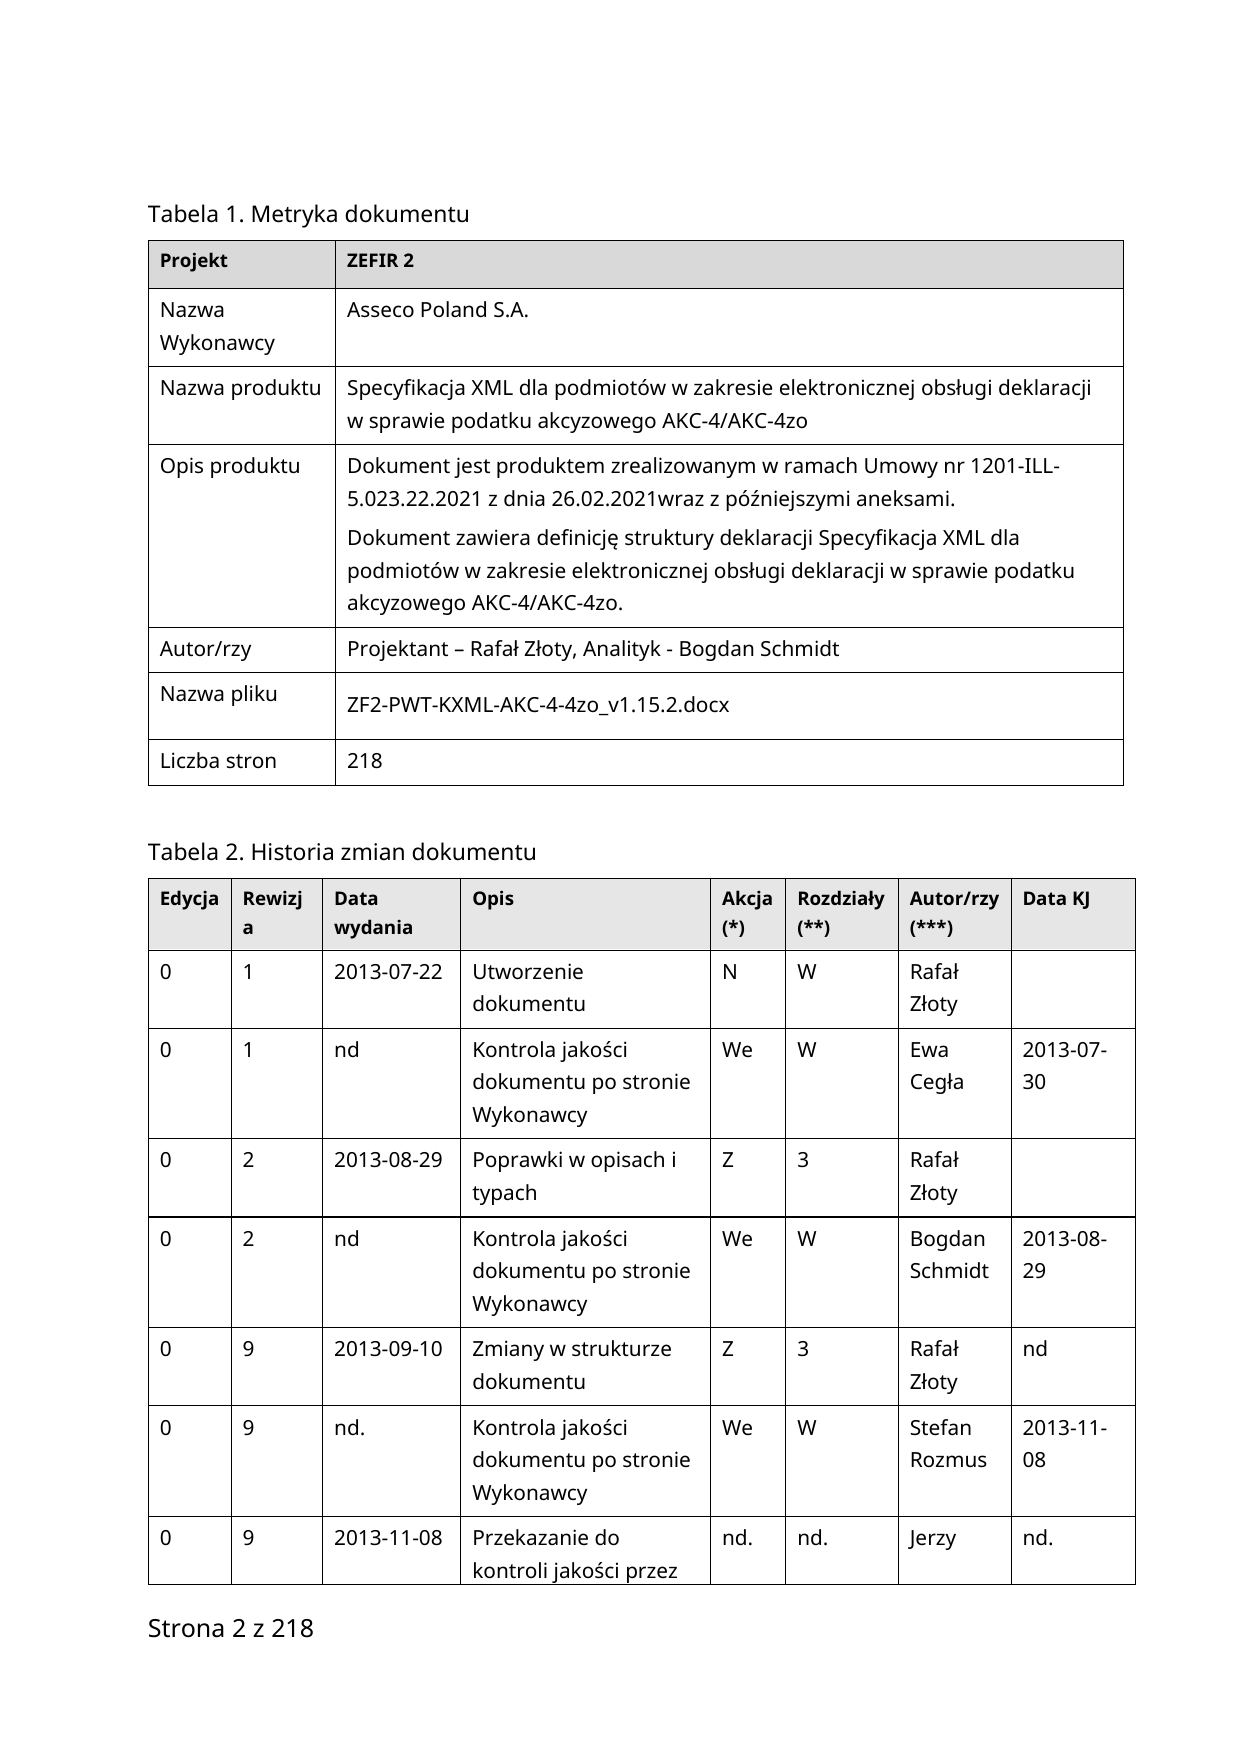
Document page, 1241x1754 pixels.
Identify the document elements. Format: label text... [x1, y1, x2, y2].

table_cell Kontrola jakości dokumentu po stronie Wykonawcy [461, 1218, 710, 1327]
table_cell We [711, 1029, 785, 1138]
table_cell 9 [232, 1406, 322, 1516]
table_cell 0 [149, 1029, 231, 1138]
table_cell 2 [232, 1218, 322, 1327]
table_cell Zmiany w strukturze dokumentu [461, 1328, 710, 1405]
table_header Autor/rzy (***) [899, 879, 1011, 949]
table_cell 0 [149, 951, 231, 1028]
table_header Opis [461, 879, 710, 949]
table_cell Specyfikacja XML dla podmiotów w zakresie elektronicznej obsługi deklaracji w sprawie podatku akcyzowego AKC-4/AKC-4zo [336, 367, 1123, 444]
table_cell Opis produktu [149, 445, 335, 627]
table_cell We [711, 1406, 785, 1516]
table_cell Stefan Rozmus [899, 1406, 1011, 1516]
table_cell Utworzenie dokumentu [461, 951, 710, 1028]
table_cell nd. [323, 1406, 460, 1516]
table_cell Poprawki w opisach i typach [461, 1139, 710, 1216]
table_cell Nazwa pliku [149, 673, 335, 739]
text Tabela 2. Historia zmian dokumentu [148, 836, 1092, 867]
table_cell 0 [149, 1139, 231, 1216]
table_cell W [786, 1029, 898, 1138]
table_cell 0 [149, 1517, 231, 1584]
table_cell nd [1012, 1328, 1135, 1405]
table_cell nd. [711, 1517, 785, 1584]
table_cell W [786, 1406, 898, 1516]
table_cell 2013-11-08 [1012, 1406, 1135, 1516]
table_cell Dokument jest produktem zrealizowanym w ramach Umowy nr 1201-ILL-5.023.22.2021 z dnia 26.02.2021wraz z późniejszymi aneksami. Dokument zawiera definicję struktury deklaracji Specyfikacja XML dla podmiotów w zakresie elektronicznej obsługi deklaracji w sprawie podatku akcyzowego AKC-4/AKC-4zo. [336, 445, 1123, 627]
table_cell [1012, 951, 1135, 1028]
table_cell Nazwa Wykonawcy [149, 289, 335, 366]
text Tabela 1. Metryka dokumentu [148, 198, 1092, 229]
table_cell 0 [149, 1328, 231, 1405]
table_cell Autor/rzy [149, 628, 335, 672]
table_cell 2 [232, 1139, 322, 1216]
table_cell Jerzy Jeruzol [899, 1517, 1011, 1584]
table_cell Z [711, 1139, 785, 1216]
table_cell nd [323, 1218, 460, 1327]
table_header Projekt [149, 241, 335, 288]
table_header Akcja (*) [711, 879, 785, 949]
table_cell Liczba stron [149, 740, 335, 785]
table_cell nd [323, 1029, 460, 1138]
table_cell 2013-11-08 [323, 1517, 460, 1584]
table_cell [461, 1517, 710, 1584]
table_cell Kontrola jakości dokumentu po stronie Wykonawcy [461, 1029, 710, 1138]
table_cell Rafał Złoty [899, 1328, 1011, 1405]
table_cell Nazwa produktu [149, 367, 335, 444]
table_cell W [786, 1218, 898, 1327]
table_cell Ewa Cegła [899, 1029, 1011, 1138]
table_cell 2013-08-29 [1012, 1218, 1135, 1327]
table_cell W [786, 951, 898, 1028]
table_header Rozdziały (**) [786, 879, 898, 949]
table_header Data KJ [1012, 879, 1135, 949]
table_header Edycja [149, 879, 231, 949]
table_cell Bogdan Schmidt [899, 1218, 1011, 1327]
table_cell nd. [786, 1517, 898, 1584]
table_cell 176 [336, 740, 1123, 785]
table_header Data wydania [323, 879, 460, 949]
table_cell 9 [232, 1517, 322, 1584]
table_cell N [711, 951, 785, 1028]
table_cell nd. [1012, 1517, 1135, 1584]
table_cell 3 [786, 1139, 898, 1216]
table_cell 9 [232, 1328, 322, 1405]
table_cell 3 [786, 1328, 898, 1405]
table_cell Projektant – Rafał Złoty, Analityk - Bogdan Schmidt [336, 628, 1123, 672]
table_cell 2013-08-29 [323, 1139, 460, 1216]
table_cell 2013-07-30 [1012, 1029, 1135, 1138]
table_cell 1 [232, 951, 322, 1028]
table_cell 2013-09-10 [323, 1328, 460, 1405]
table_cell Rafał Złoty [899, 951, 1011, 1028]
table_cell Z [711, 1328, 785, 1405]
table_cell [1012, 1139, 1135, 1216]
table_cell Asseco Poland S.A. [336, 289, 1123, 366]
table_cell 1 [232, 1029, 322, 1138]
table_cell 2013-07-22 [323, 951, 460, 1028]
table_cell ZF2-PWT-KXML-AKC-4-4zo_v1.15.2.docx [336, 673, 1123, 739]
table_cell 0 [149, 1406, 231, 1516]
table_cell 0 [149, 1218, 231, 1327]
table_header Rewizja [232, 879, 322, 949]
table_header ZEFIR 2 [336, 241, 1123, 288]
table_cell Kontrola jakości dokumentu po stronie Wykonawcy [461, 1406, 710, 1516]
table_cell We [711, 1218, 785, 1327]
table_cell Rafał Złoty [899, 1139, 1011, 1216]
